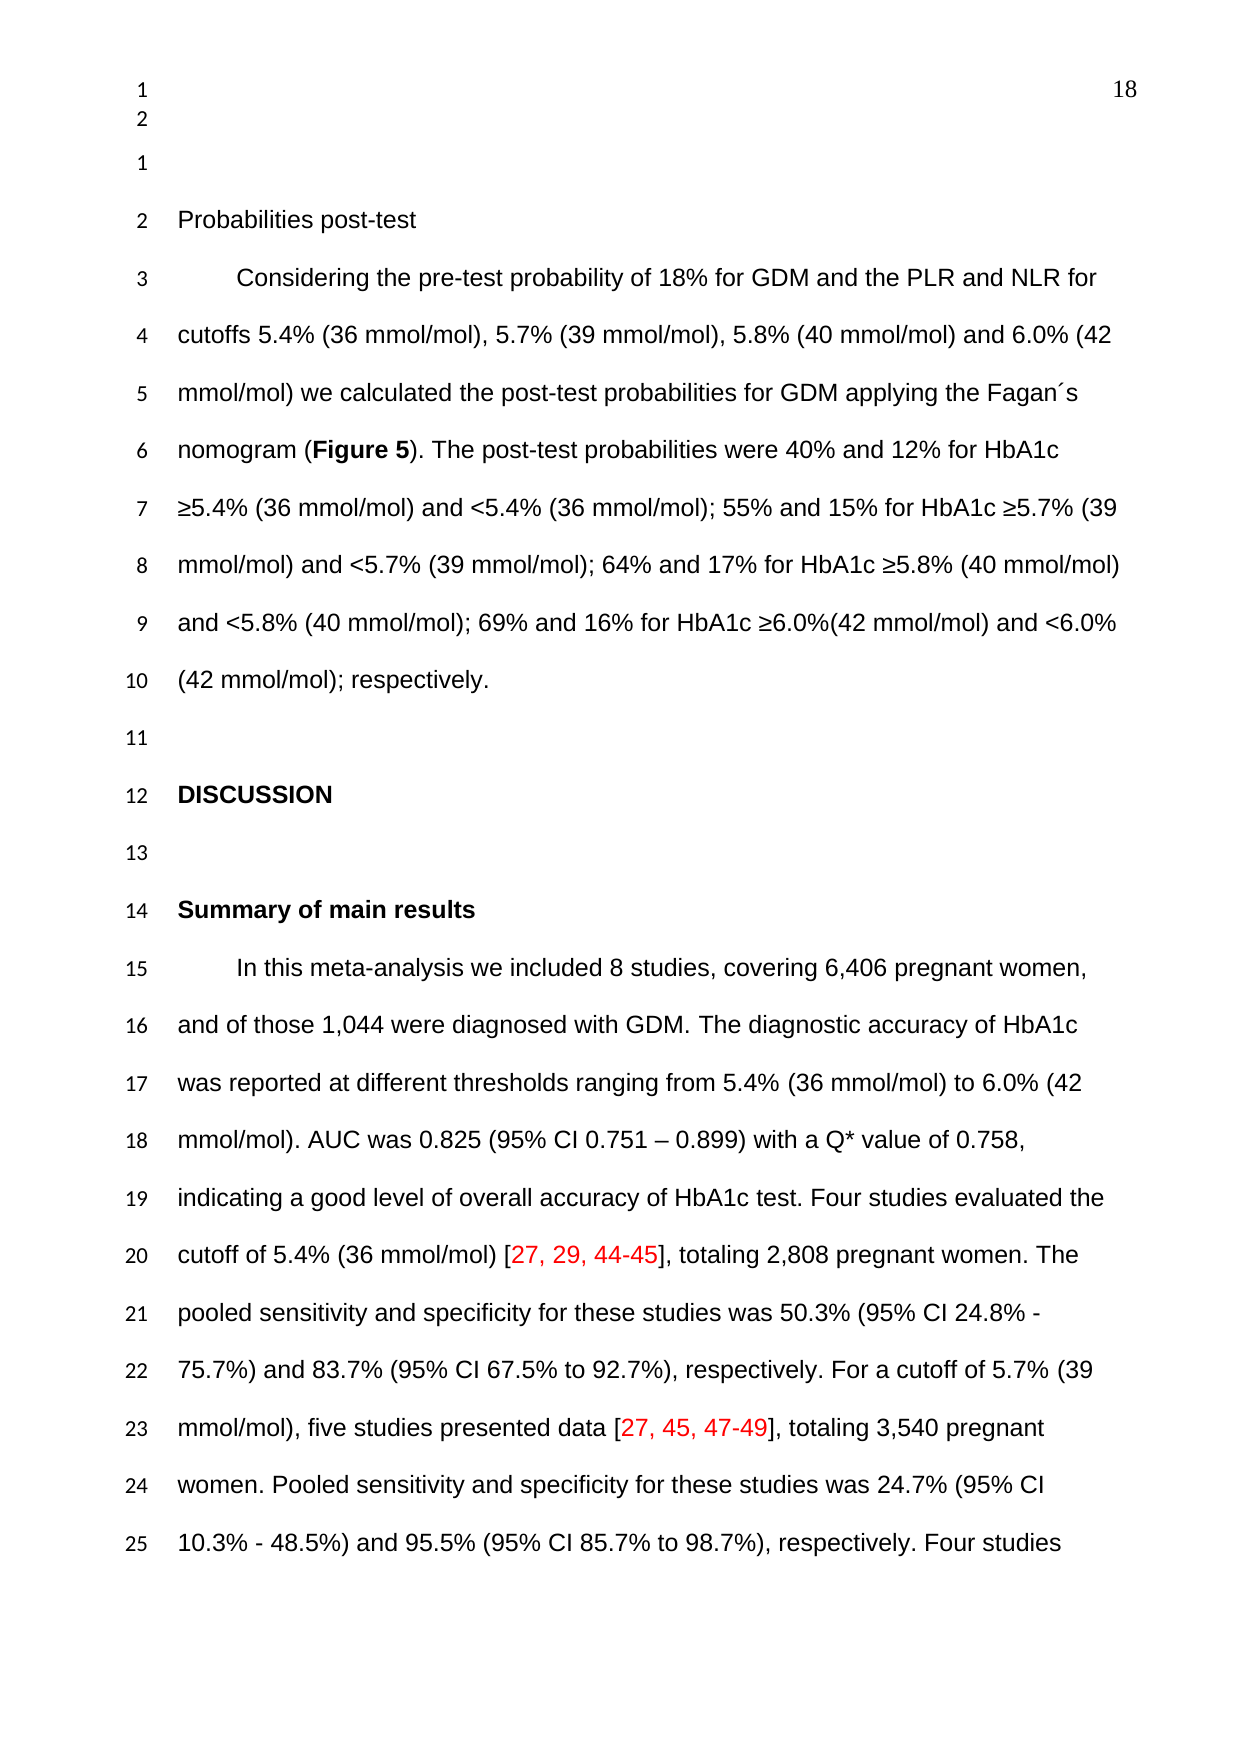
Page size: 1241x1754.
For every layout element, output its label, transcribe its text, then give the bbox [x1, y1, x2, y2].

text Considering the pre-test probability of 18% for GDM and the PLR and NLR for cutoffs 5.4% (36 mmol/mol), 5.7% (39 mmol/mol), 5.8% (40 mmol/mol) and 6.0% (42 mmol/mol) we calculated the post-test probabilities for GDM applying the Fagan´s nomogram (Figure 5). The post-test probabilities were 40% and 12% for HbA1c ≥5.4% (36 mmol/mol) and <5.4% (36 mmol/mol); 55% and 15% for HbA1c ≥5.7% (39 mmol/mol) and <5.7% (39 mmol/mol); 64% and 17% for HbA1c ≥5.8% (40 mmol/mol) and <5.8% (40 mmol/mol); 69% and 16% for HbA1c ≥6.0%(42 mmol/mol) and <6.0% (42 mmol/mol); respectively. [177, 263, 1122, 694]
text Summary of main results [177, 895, 1122, 924]
text Probabilities post-test [177, 205, 1122, 234]
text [177, 953, 1122, 1556]
text DISCUSSION [177, 780, 1122, 809]
